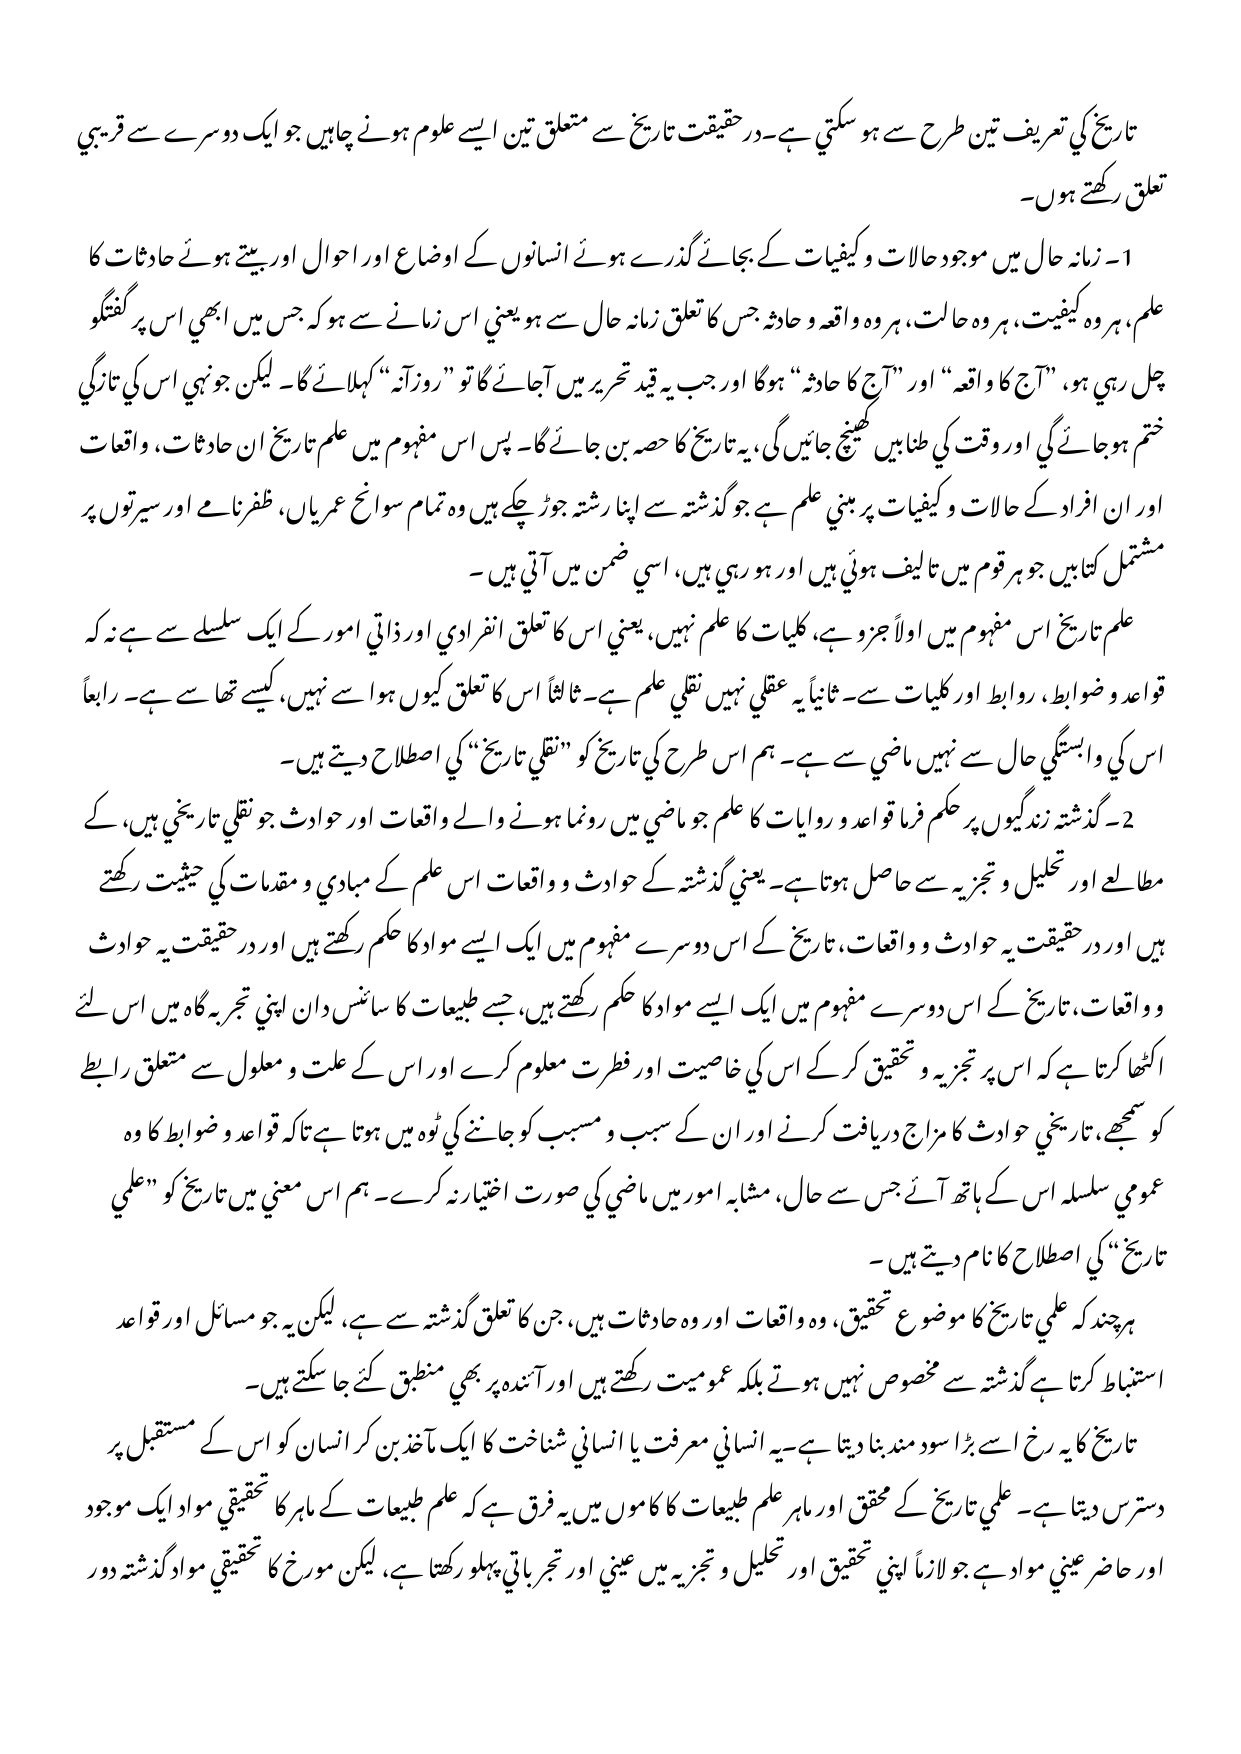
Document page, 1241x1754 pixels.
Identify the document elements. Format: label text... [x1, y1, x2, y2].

text 2۔ گذشتہ زندگيوں پر حكم فرما قواعد و روايات كا علم جو ماضي ميں رونما ہونے والے واقعات اور حوادث جو نقلي تاريخي ہيں، كے مطالعے اور تحليل و تجزيہ سے حاصل ہوتاہے۔ يعني گذشتہ كے حوادث و واقعات اس علم كے مبادي و مقدمات كي حيثيت ركھتے ہيں اور درحقيقت يہ حوادث و واقعات، تاريخ كے اس دوسرے مفہوم ميں ايك ايسے مواد كا حكم ركھتے ہيں اور درحقيقت يہ حوادث و واقعات، تاريخ كے اس دوسرے مفہوم ميں ايك ايسے مواد كا حكم ركھتے ہيں، جسے طبيعات كا سائنس دان اپني تجربہ گاہ ميں اس لئے اكٹھا كرتا ہے كہ اس پر تجزيہ و تحقيق كر كے اس كي خاصيت اور فطرت معلوم كرے اور اس كے علت و معلول سے متعلق رابطے كو سمجھے، تاريخي حوادث كا مزاج دريافت كرنے اور ان كے سبب و مسبب كو جاننے كي ٹوہ ميں ہوتا ہے تاكہ قواعد و ضوابط كا وہ عمومي سلسلہ اس كے ہاتھ آئے جس سے حال، مشابہ امور ميں ماضي كي صورت اختيار نہ كرے۔ ہم اس معني ميں تاريخ كو ”علمي تاريخ“ كي اصطلاح كا نام ديتے ہيں ۔ [75, 781, 1165, 1281]
text تاريخ كي تعريف تين طرح سے ہو سكتي ہے۔درحقيقت تاريخ سے متعلق تين ايسے علوم ہونے چاہيں جو ايك دوسرے سے قريبي تعلق ركھتے ہوں۔ [75, 94, 1165, 219]
text علم تاريخ اس مفہوم ميں اولاً جزو ہے، كليات كا علم نہيں، يعني اس كا تعلق انفرادي اور ذاتي امور كے ايك سلسلے سے ہے نہ كہ قواعد و ضوابط، روابط اور كليات سے۔ ثانياً يہ عقلي نہيں نقلي علم ہے۔ ثالثاً اس كا تعلق كيوں ہوا سے نہيں، كيسے تھا سے ہے۔ رابعاً اس كي وابستگي حال سے نہيں ماضي سے ہے۔ ہم اس طرح كي تاريخ كو ”نقلي تاريخ“ كي اصطلاح ديتے ہيں۔ [75, 594, 1165, 781]
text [75, 1406, 1165, 1594]
text ہرچند كہ علمي تاريخ كا موضو ع تحقيق، وہ واقعات اور وہ حادثات ہيں، جن كا تعلق گذشتہ سے ہے، ليكن يہ جو مسائل اور قواعد استنباط كرتا ہے گذشتہ سے مخصوص نہيں ہوتے بلكہ عموميت ركھتے ہيں اور آئندہ پر بھي منطبق كئے جا سكتے ہيں۔ [75, 1281, 1165, 1406]
text 1۔ زمانہ حال ميں موجود حالات و كيفيات كے بجائے گذرے ہوئے انسانوں كے اوضاع اور احوال اور بيتے ہوئے حادثات كا علم، ہر وہ كيفيت، ہر وہ حالت، ہر وہ واقعہ و حادثہ جس كا تعلق زمانہ حال سے ہو يعني اس زمانے سے ہو كہ جس ميں ابھي اس پر گفتگو چل رہي ہو، ”آج كا واقعہ“ اور ”آج كا حادثہ“ ہوگا اور جب يہ قيد تحرير ميں آجائے گا تو ”روزآنہ“ كہلائے گا۔ ليكن جونہي اس كي تازگي ختم ہوجائے گي اور وقت كي طنابيں كھينچ جائيں گى، يہ تاريخ كا حصہ بن جائے گا۔ پس اس مفہوم ميں علم تاريخ ان حادثات، واقعات اور ان افراد كے حالات و كيفيات پر مبني علم ہے جو گذشتہ سے اپنا رشتہ جوڑ چكے ہيں وہ تمام سوانح عمرياں، ظفرنامے اور سيرتوں پر مشتمل كتابيں جو ہر قوم ميں تاليف ہوئي ہيں اور ہو رہي ہيں، اسي ضمن ميں آتي ہيں ۔ [75, 219, 1165, 594]
